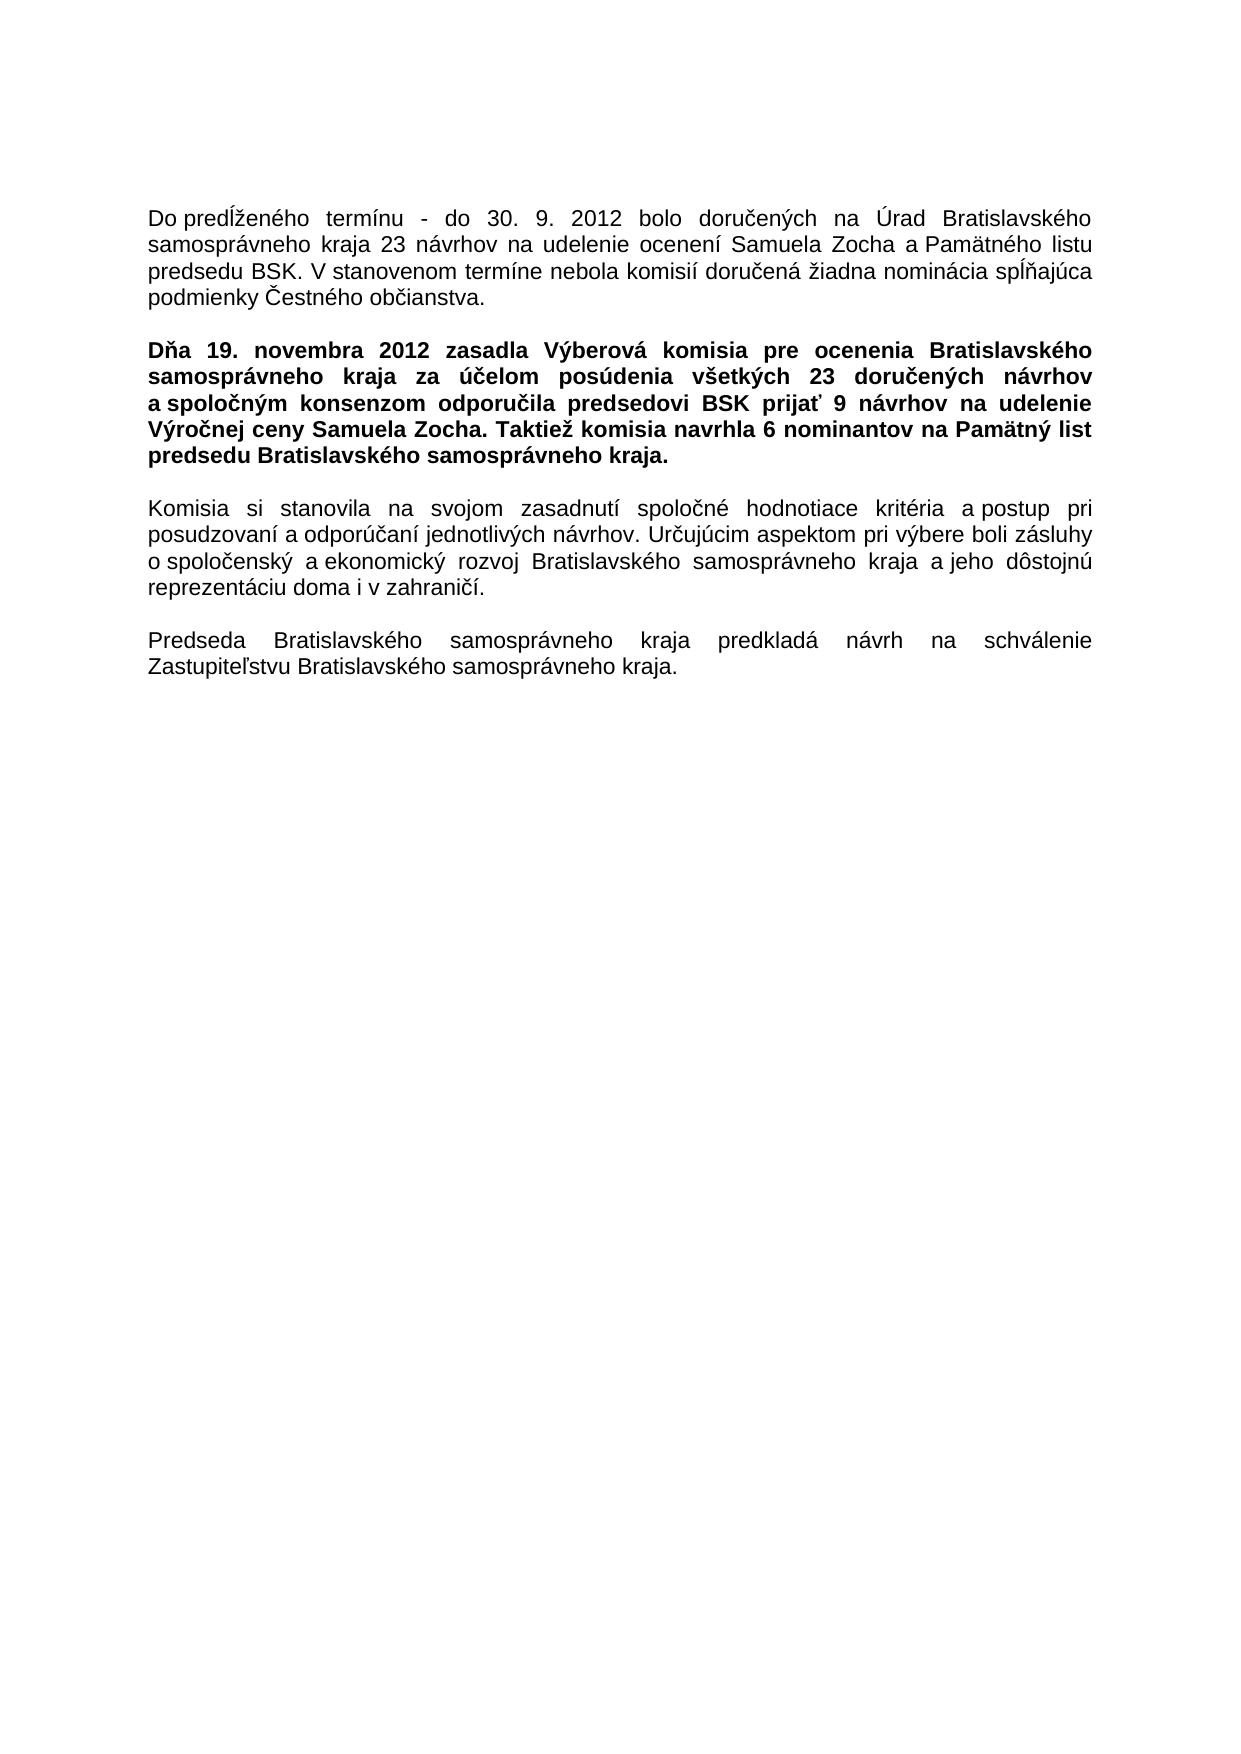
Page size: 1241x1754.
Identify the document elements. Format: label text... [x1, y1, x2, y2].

text Do predĺženého termínu - do 30. 9. 2012 bolo doručených na Úrad Bratislavského samosprávneho kraja 23 návrhov na udelenie ocenení Samuela Zocha a Pamätného listu predsedu BSK. V stanovenom termíne nebola komisií doručená žiadna nominácia spĺňajúca podmienky Čestného občianstva. [148, 205, 1093, 311]
text Komisia si stanovila na svojom zasadnutí spoločné hodnotiace kritéria a postup pri posudzovaní a odporúčaní jednotlivých návrhov. Určujúcim aspektom pri výbere boli zásluhy o spoločenský a ekonomický rozvoj Bratislavského samosprávneho kraja a jeho dôstojnú reprezentáciu doma i v zahraničí. [148, 495, 1093, 600]
text Dňa 19. novembra 2012 zasadla Výberová komisia pre ocenenia Bratislavského samosprávneho kraja za účelom posúdenia všetkých 23 doručených návrhov a spoločným konsenzom odporučila predsedovi BSK prijať 9 návrhov na udelenie Výročnej ceny Samuela Zocha. Taktiež komisia navrhla 6 nominantov na Pamätný list predsedu Bratislavského samosprávneho kraja. [148, 337, 1093, 469]
text Predseda Bratislavského samosprávneho kraja predkladá návrh na schválenie Zastupiteľstvu Bratislavského samosprávneho kraja. [148, 627, 1093, 679]
